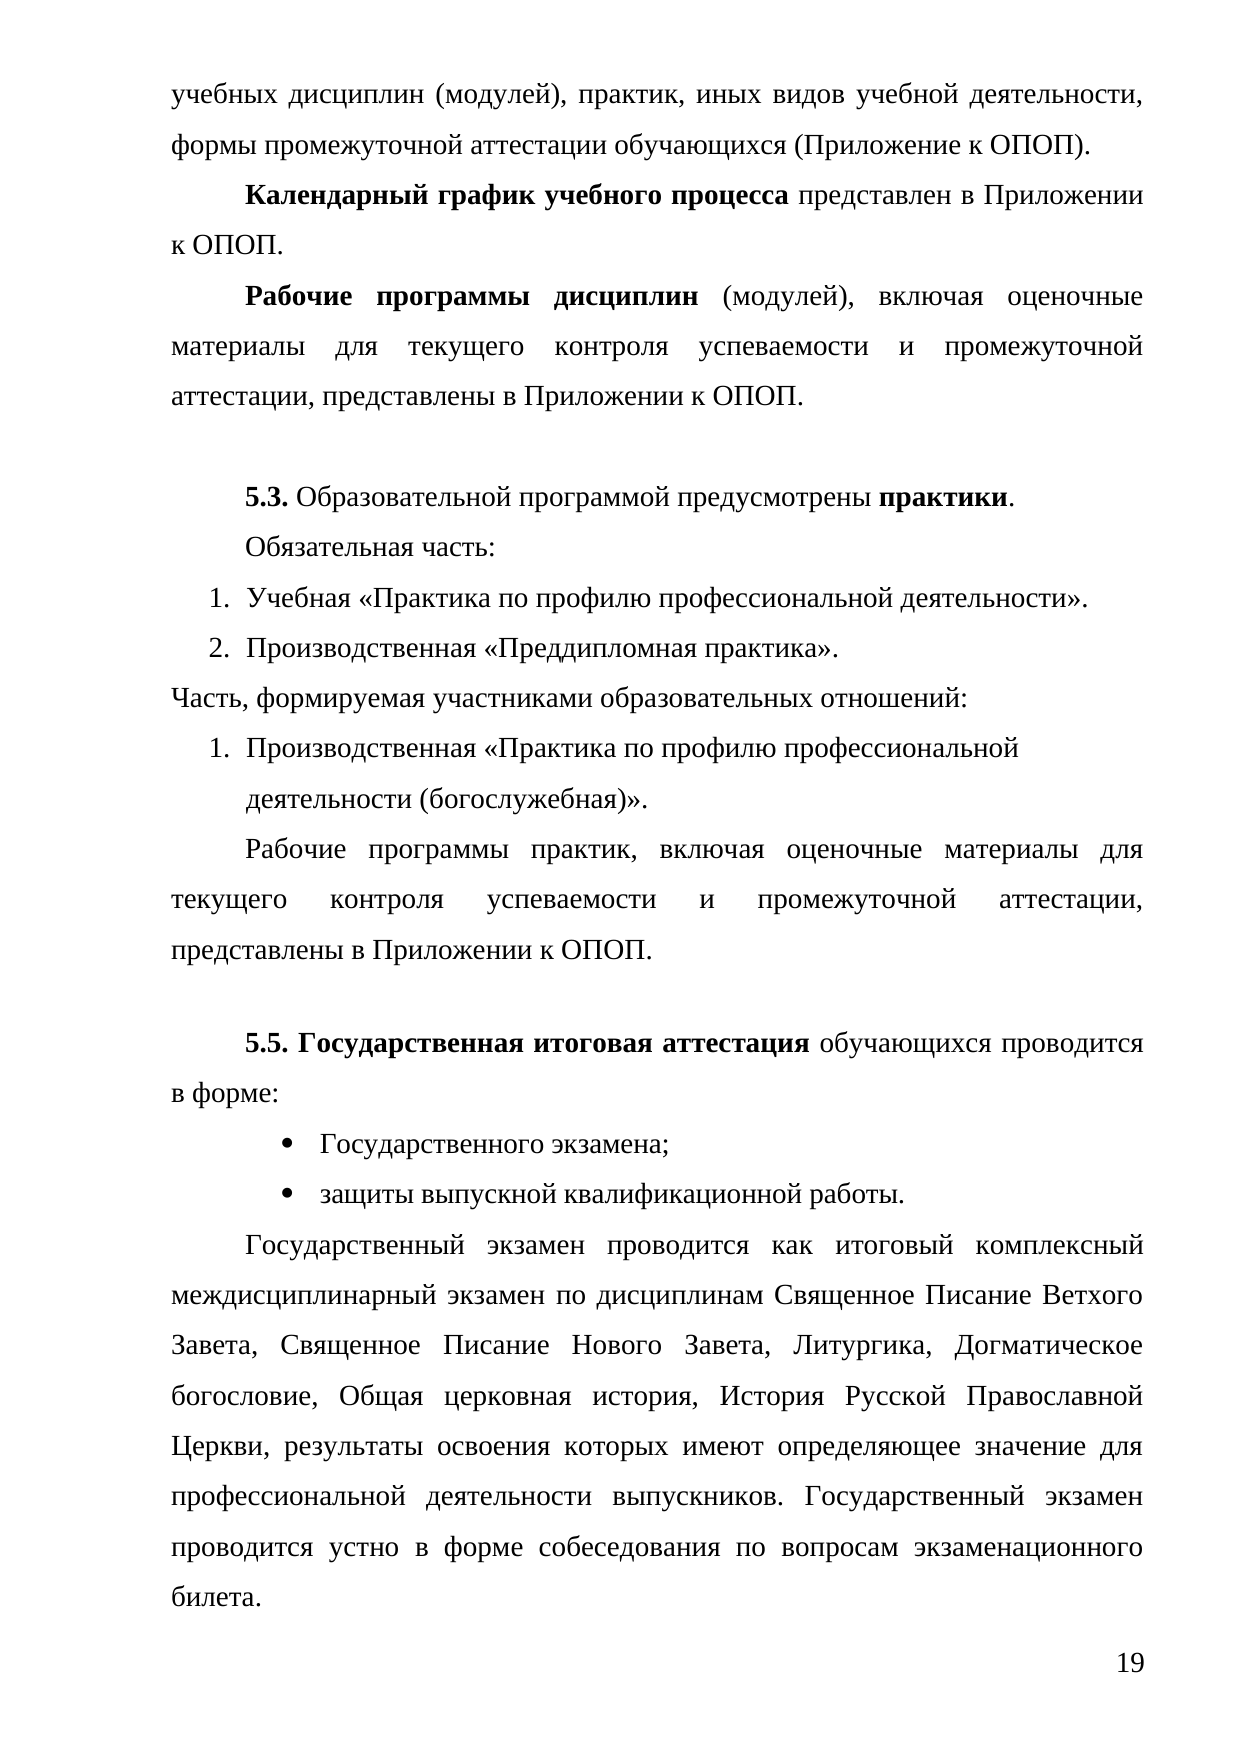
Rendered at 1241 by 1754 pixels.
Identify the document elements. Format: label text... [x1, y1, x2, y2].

text Рабочие программы практик, включая оценочные материалы для текущего контроля успеваемости и промежуточной аттестации, представлены в Приложении к ОПОП. [171, 831, 1144, 965]
text Календарный график учебного процесса представлен в Приложении к ОПОП. [171, 177, 1144, 261]
list защиты выпускной квалификационной работы. [282, 1176, 1144, 1210]
text Государственный экзамен проводится как итоговый комплексный междисциплинарный экзамен по дисциплинам Священное Писание Ветхого Завета, Священное Писание Нового Завета, Литургика, Догматическое богословие, Общая церковная история, История Русской Православной Церкви, результаты освоения которых имеют определяющее значение для профессиональной деятельности выпускников. Государственный экзамен проводится устно в форме собеседования по вопросам экзаменационного билета. [171, 1227, 1144, 1612]
text 5.5. Государственная итоговая аттестация обучающихся проводится в форме: [171, 1025, 1144, 1109]
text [171, 77, 1144, 160]
list Учебная «Практика по профилю профессиональной деятельности». [208, 580, 1144, 613]
text 5.3. Образовательной программой предусмотрены практики. [171, 479, 1144, 513]
list Государственного экзамена; [282, 1126, 1144, 1159]
text Рабочие программы дисциплин (модулей), включая оценочные материалы для текущего контроля успеваемости и промежуточной аттестации, представлены в Приложении к ОПОП. [171, 278, 1144, 412]
list Производственная «Преддипломная практика». [208, 630, 1144, 663]
text Часть, формируемая участниками образовательных отношений: [171, 680, 1144, 714]
text Обязательная часть: [171, 529, 1144, 563]
list Производственная «Практика по профилю профессиональной деятельности (богослужебная)». [208, 731, 1144, 814]
